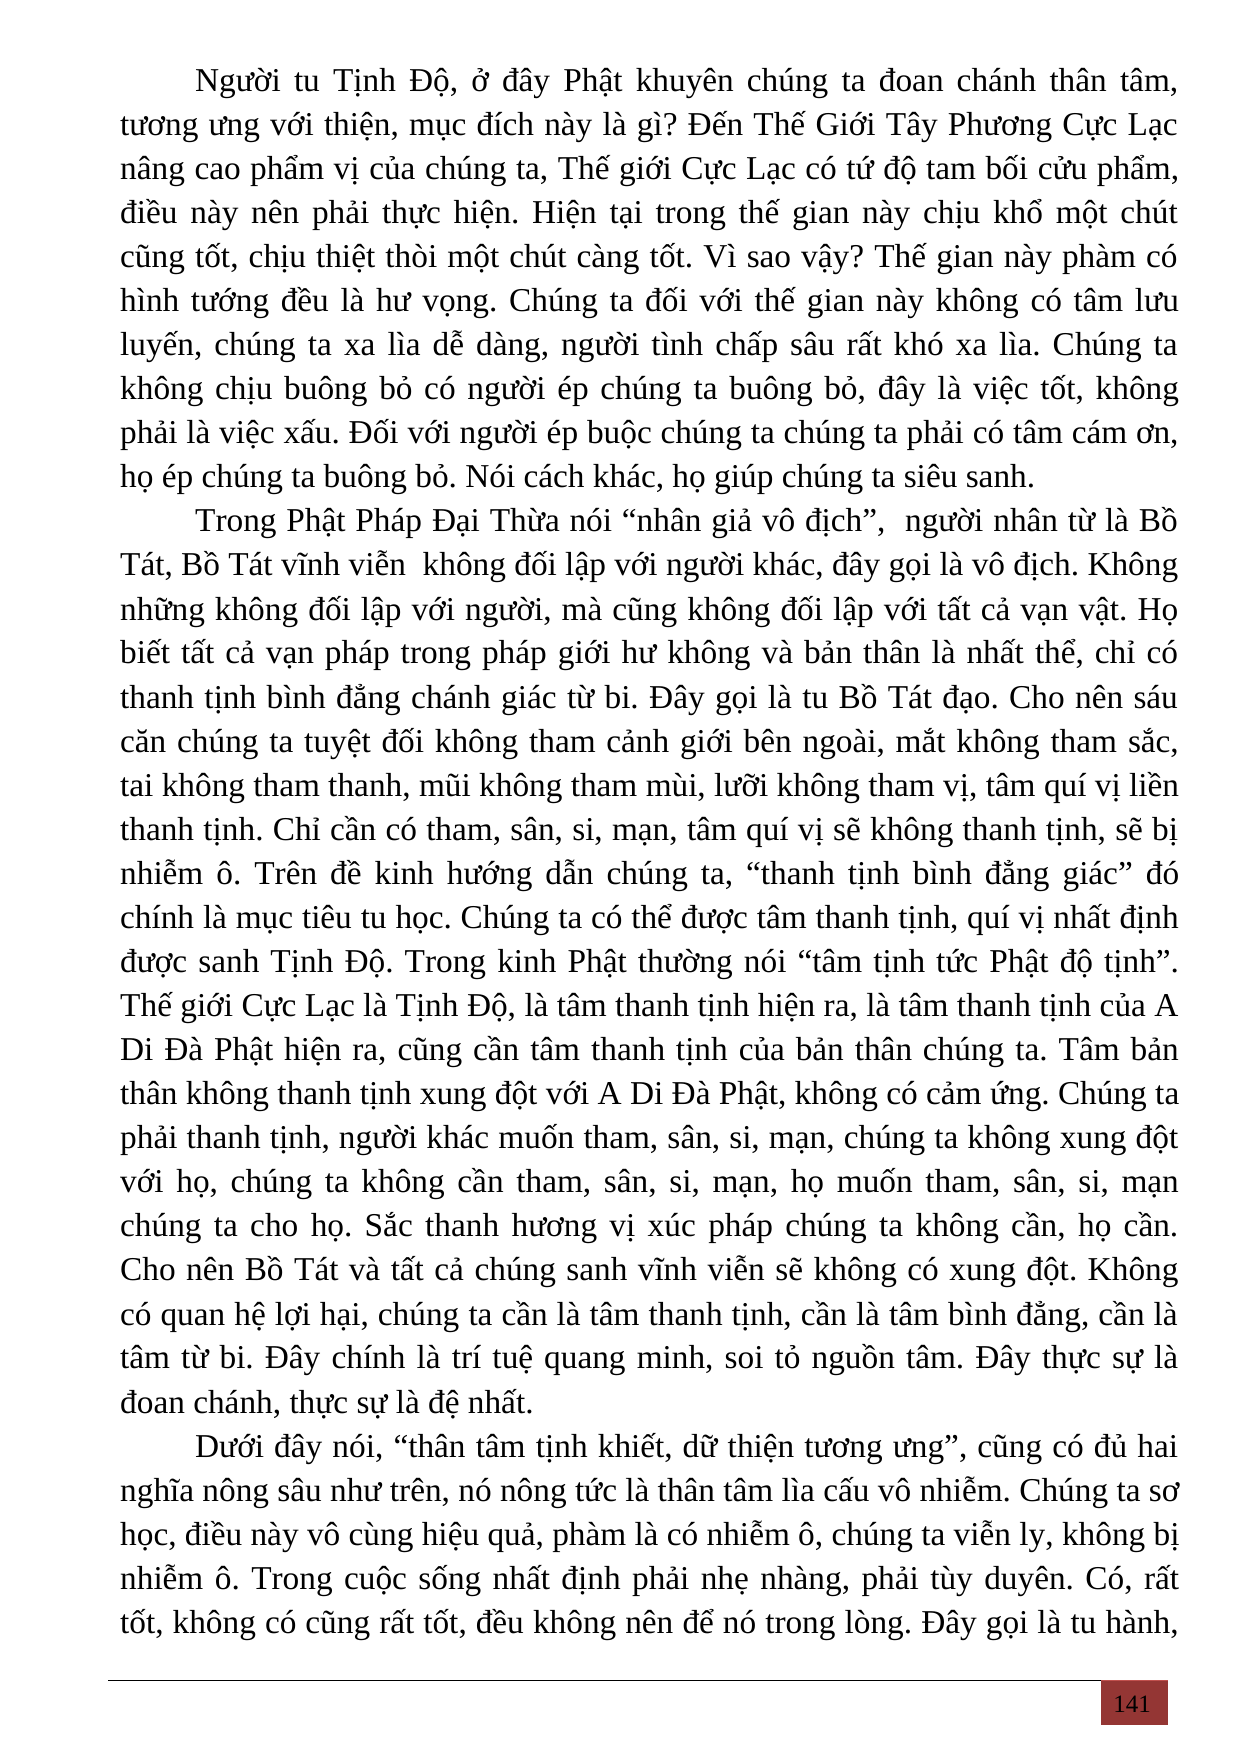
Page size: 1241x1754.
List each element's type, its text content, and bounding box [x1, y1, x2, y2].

text Người tu Tịnh Độ, ở đây Phật khuyên chúng ta đoan chánh thân tâm, tương ưng với thiện, mục đích này là gì? Đến Thế Giới Tây Phương Cực Lạc nâng cao phẩm vị của chúng ta, Thế giới Cực Lạc có tứ độ tam bối cửu phẩm, điều này nên phải thực hiện. Hiện tại trong thế gian này chịu khổ một chút cũng tốt, chịu thiệt thòi một chút càng tốt. Vì sao vậy? Thế gian này phàm có hình tướng đều là hư vọng. Chúng ta đối với thế gian này không có tâm lưu luyến, chúng ta xa lìa dễ dàng, người tình chấp sâu rất khó xa lìa. Chúng ta không chịu buông bỏ có người ép chúng ta buông bỏ, đây là việc tốt, không phải là việc xấu. Đối với người ép buộc chúng ta chúng ta phải có tâm cám ơn, họ ép chúng ta buông bỏ. Nói cách khác, họ giúp chúng ta siêu sanh. [120, 60, 1180, 495]
text Trong Phật Pháp Đại Thừa nói “nhân giả vô địch”, người nhân từ là Bồ Tát, Bồ Tát vĩnh viễn không đối lập với người khác, đây gọi là vô địch. Không những không đối lập với người, mà cũng không đối lập với tất cả vạn vật. Họ biết tất cả vạn pháp trong pháp giới hư không và bản thân là nhất thể, chỉ có thanh tịnh bình đẳng chánh giác từ bi. Đây gọi là tu Bồ Tát đạo. Cho nên sáu căn chúng ta tuyệt đối không tham cảnh giới bên ngoài, mắt không tham sắc, tai không tham thanh, mũi không tham mùi, lưỡi không tham vị, tâm quí vị liền thanh tịnh. Chỉ cần có tham, sân, si, mạn, tâm quí vị sẽ không thanh tịnh, sẽ bị nhiễm ô. Trên đề kinh hướng dẫn chúng ta, “thanh tịnh bình đẳng giác” đó chính là mục tiêu tu học. Chúng ta có thể được tâm thanh tịnh, quí vị nhất định được sanh Tịnh Độ. Trong kinh Phật thường nói “tâm tịnh tức Phật độ tịnh”. Thế giới Cực Lạc là Tịnh Độ, là tâm thanh tịnh hiện ra, là tâm thanh tịnh của A Di Đà Phật hiện ra, cũng cần tâm thanh tịnh của bản thân chúng ta. Tâm bản thân không thanh tịnh xung đột với A Di Đà Phật, không có cảm ứng. Chúng ta phải thanh tịnh, người khác muốn tham, sân, si, mạn, chúng ta không xung đột với họ, chúng ta không cần tham, sân, si, mạn, họ muốn tham, sân, si, mạn chúng ta cho họ. Sắc thanh hương vị xúc pháp chúng ta không cần, họ cần. Cho nên Bồ Tát và tất cả chúng sanh vĩnh viễn sẽ không có xung đột. Không có quan hệ lợi hại, chúng ta cần là tâm thanh tịnh, cần là tâm bình đẳng, cần là tâm từ bi. Đây chính là trí tuệ quang minh, soi tỏ nguồn tâm. Đây thực sự là đoan chánh, thực sự là đệ nhất. [120, 501, 1180, 1420]
